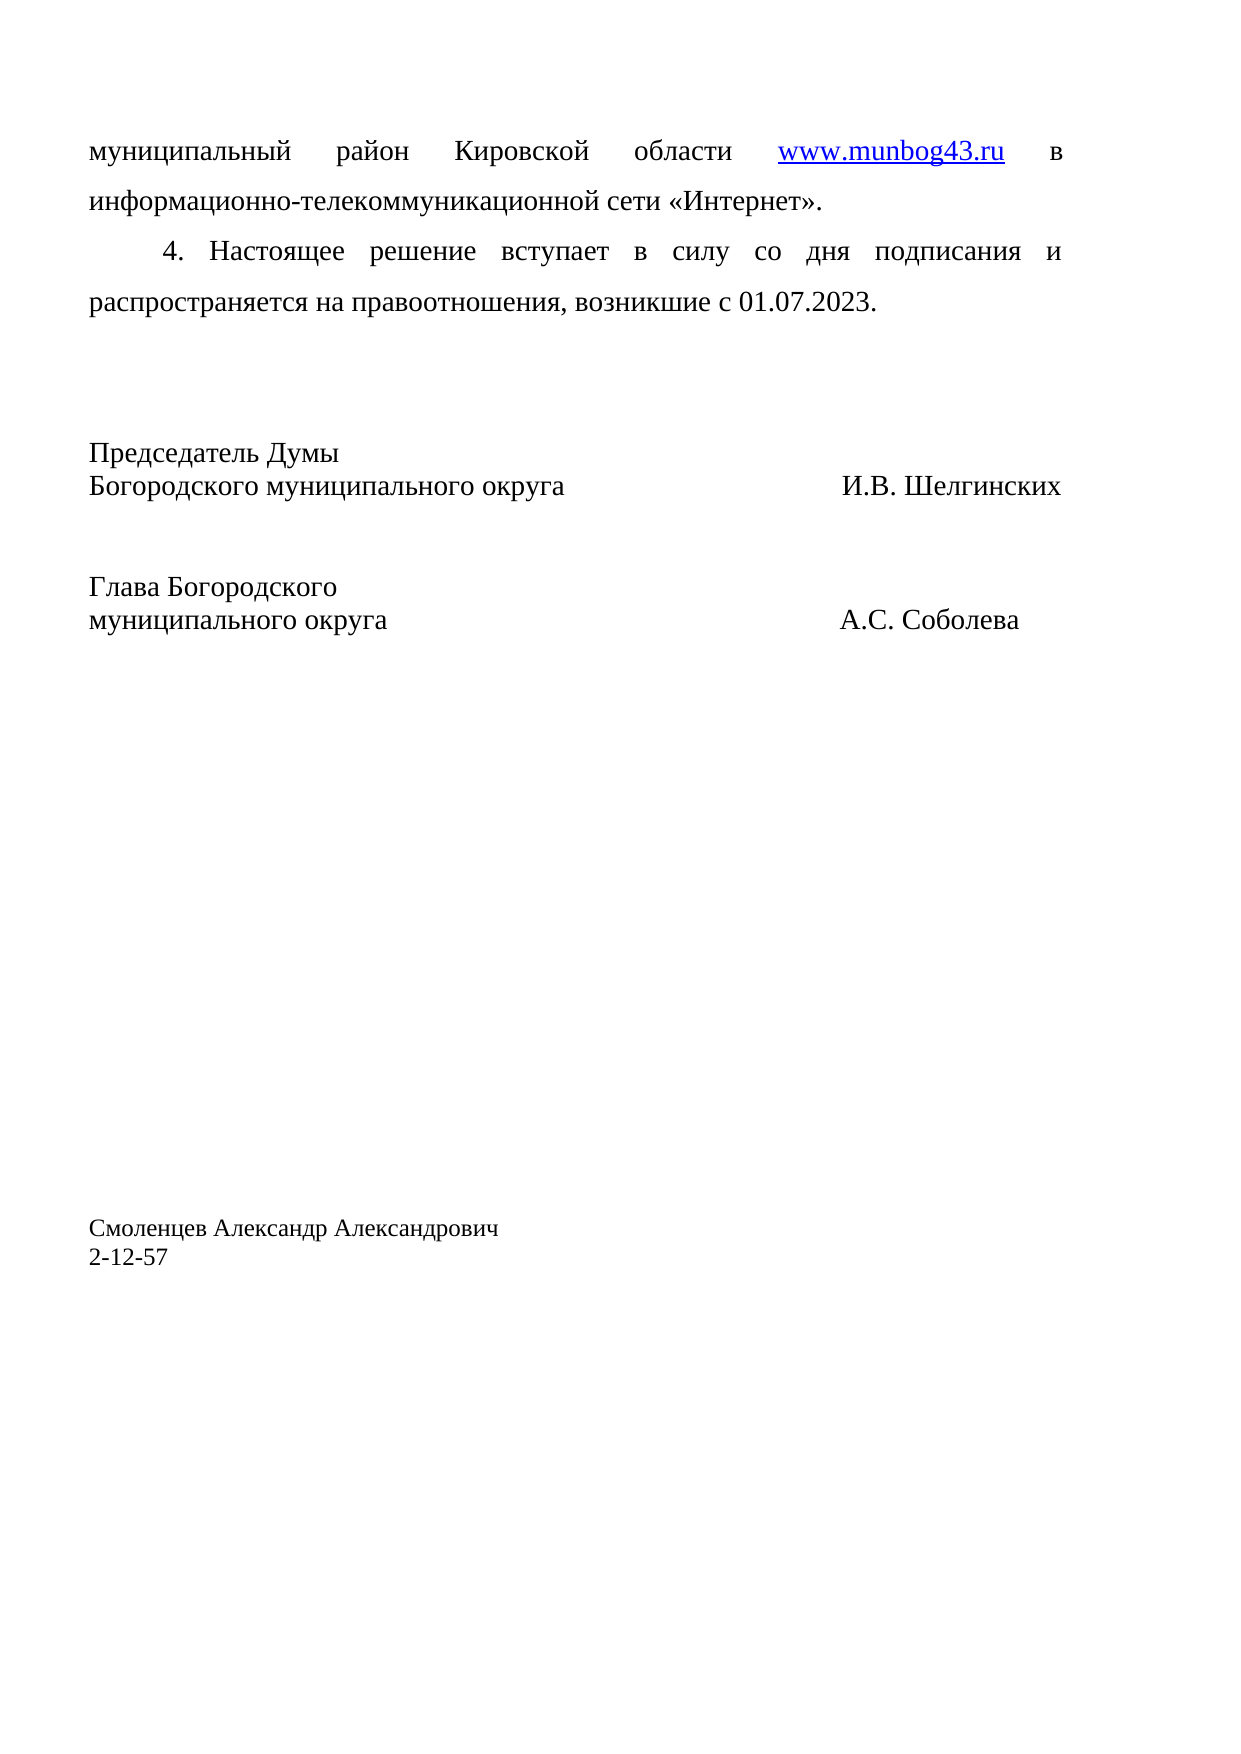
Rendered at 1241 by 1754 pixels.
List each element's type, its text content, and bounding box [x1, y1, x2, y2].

text Богородского муниципального округа И.В. Шелгинских [89, 468, 1063, 502]
text Глава Богородского [89, 569, 1063, 602]
text 4. Настоящее решение вступает в силу со дня подписания и распространяется на правоотношения, возникшие с 01.07.2023. [89, 233, 1063, 317]
text 2-12-57 [89, 1242, 1063, 1271]
text муниципального округа А.С. Соболева [89, 602, 1063, 636]
text Председатель Думы [89, 435, 1063, 468]
text Смоленцев Александр Александрович [89, 1213, 1063, 1242]
